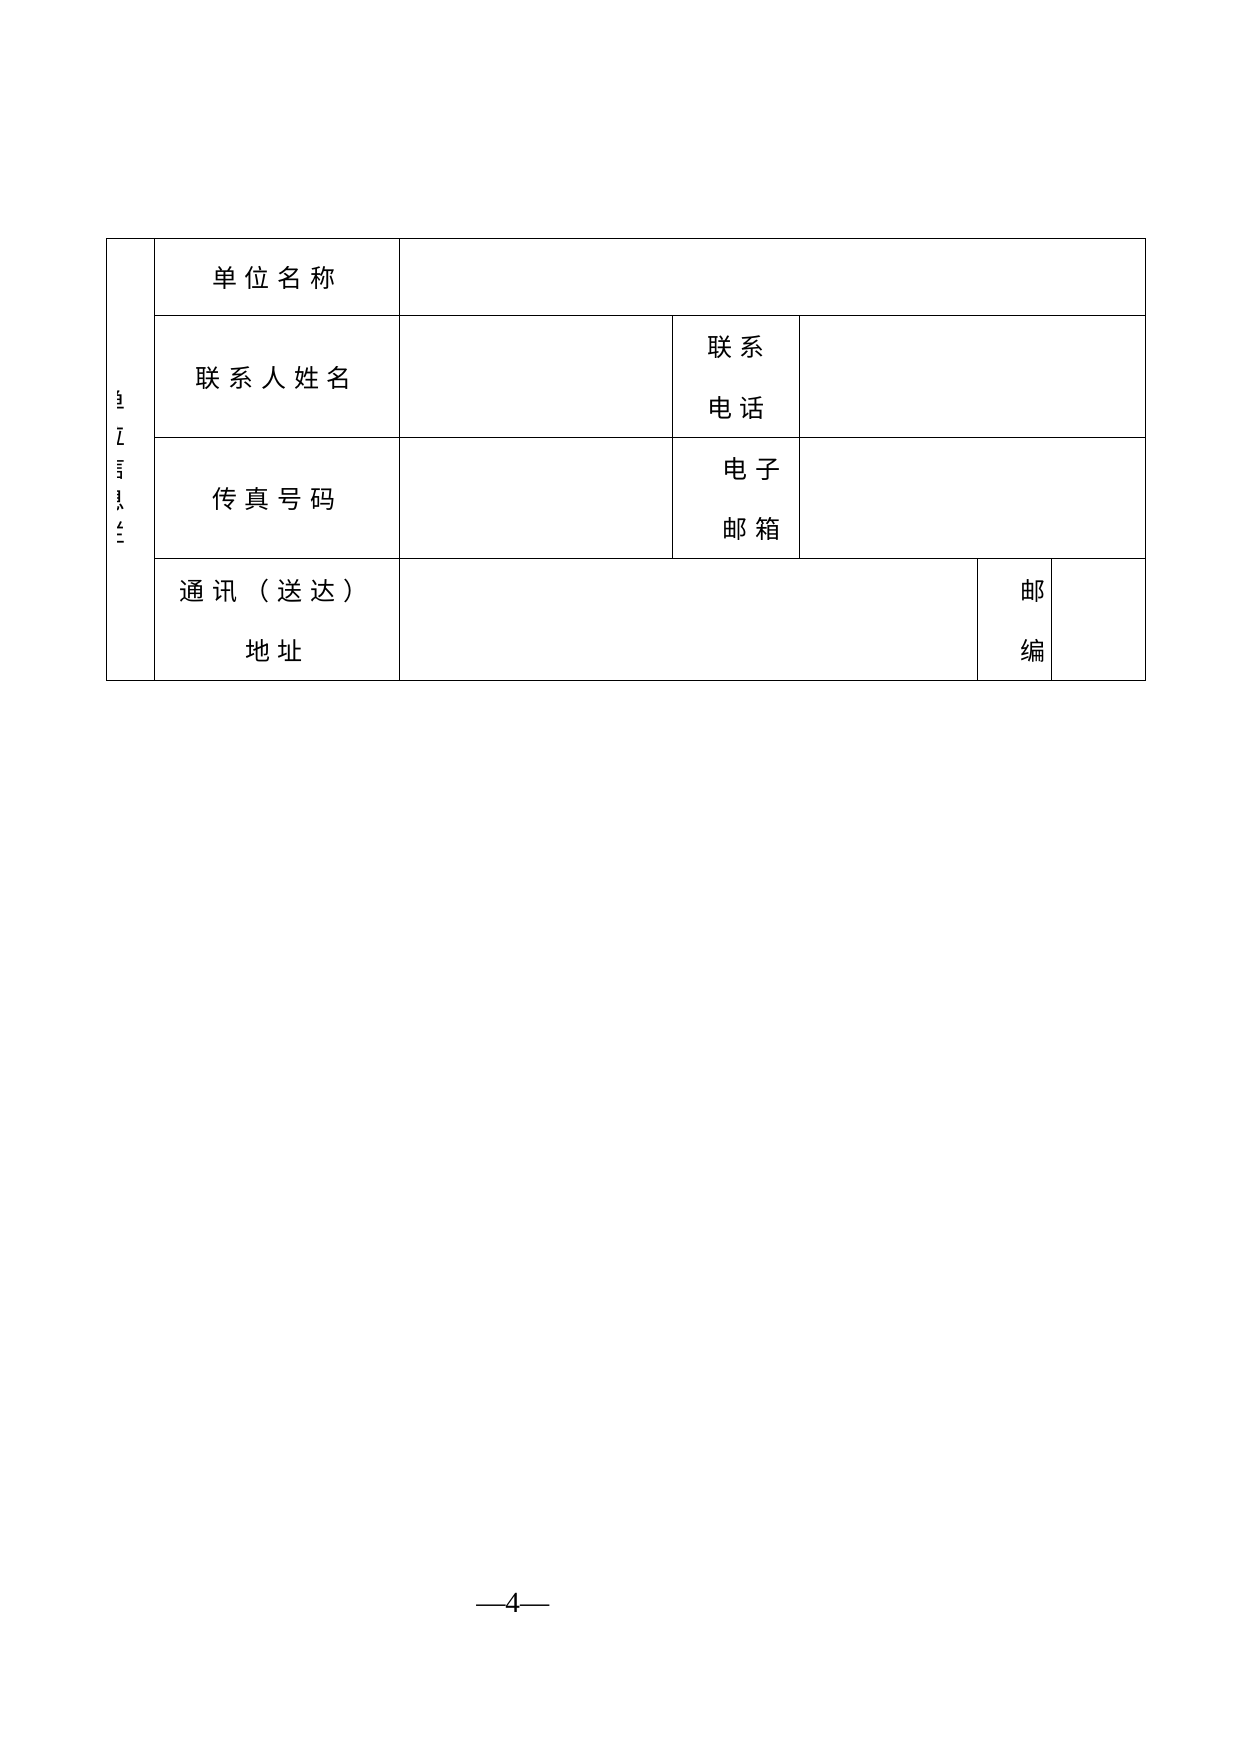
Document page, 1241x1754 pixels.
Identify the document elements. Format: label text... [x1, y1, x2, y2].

table_cell 联系人姓名 [155, 316, 399, 437]
table_cell [800, 438, 1145, 558]
table_cell [400, 438, 672, 558]
table_cell [400, 316, 672, 437]
table_cell 单位信息栏 [107, 239, 154, 680]
table_cell [1052, 559, 1145, 680]
table_cell 传真号码 [155, 438, 399, 558]
table_cell [400, 239, 1145, 315]
table_cell 联系电话 [673, 316, 799, 437]
table_cell 单位名称 [155, 239, 399, 315]
table_cell 电子邮箱 [673, 438, 799, 558]
table_cell [400, 559, 977, 680]
table_cell 邮编 [978, 559, 1051, 680]
table_cell [800, 316, 1145, 437]
table_cell 通讯（送达）地址 [155, 559, 399, 680]
